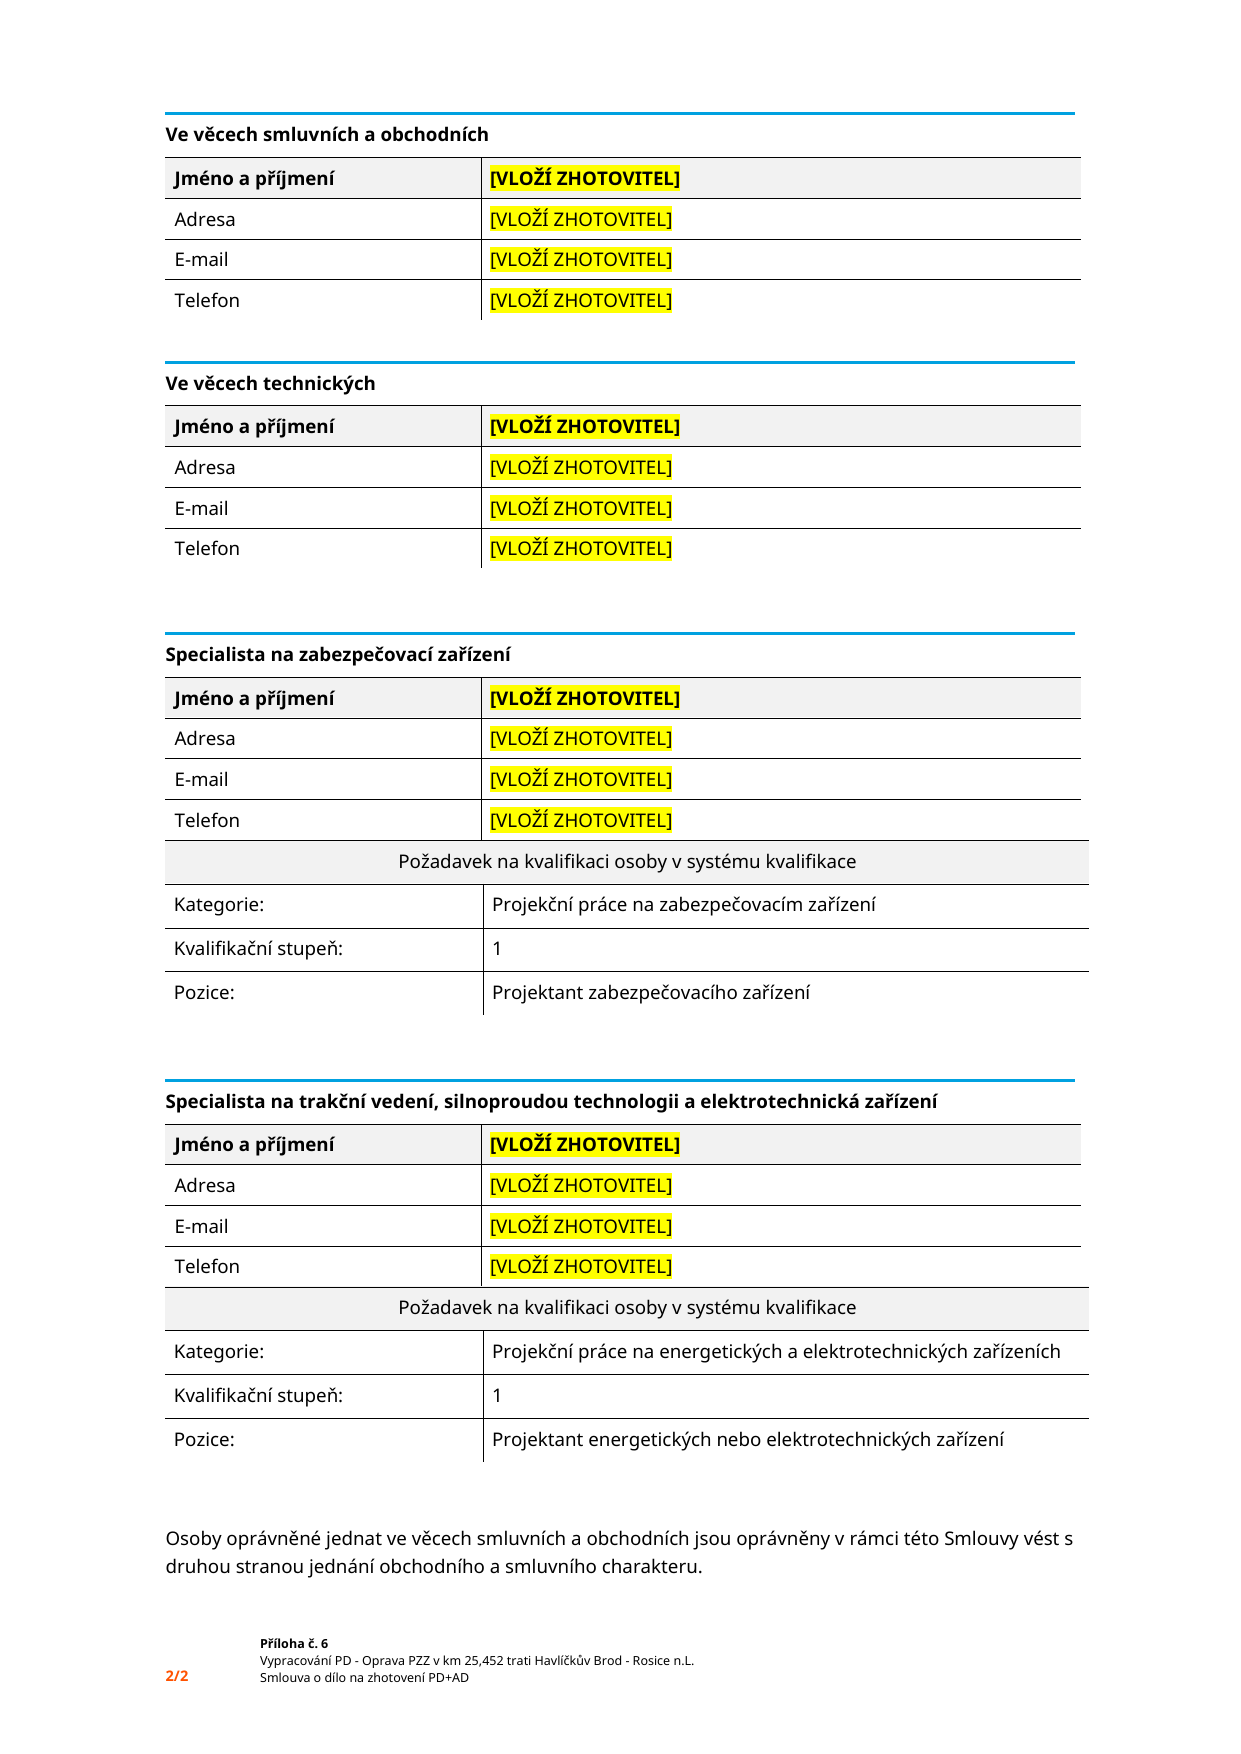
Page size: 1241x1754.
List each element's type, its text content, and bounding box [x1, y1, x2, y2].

table_cell Telefon [165, 1247, 481, 1286]
table_cell 1 [484, 929, 1089, 971]
table_cell [VLOŽÍ ZHOTOVITEL] [482, 240, 1081, 279]
table_header [VLOŽÍ ZHOTOVITEL] [482, 158, 1081, 198]
table_header [VLOŽÍ ZHOTOVITEL] [482, 1125, 1081, 1164]
table_cell [VLOŽÍ ZHOTOVITEL] [482, 1247, 1081, 1286]
table_cell Projekční práce na zabezpečovacím zařízení [484, 885, 1089, 927]
table_cell Pozice: [165, 972, 483, 1015]
table_cell E-mail [165, 240, 481, 279]
table_cell Projektant energetických nebo elektrotechnických zařízení [484, 1419, 1089, 1462]
table_cell Telefon [165, 800, 481, 840]
table_cell E-mail [165, 759, 481, 799]
table_header Jméno a příjmení [165, 158, 481, 198]
text Osoby oprávněné jednat ve věcech smluvních a obchodních jsou oprávněny v rámci této Smlouvy vést s druhou stranou jednání obchodního a smluvního charakteru. [165, 1525, 1075, 1579]
table_cell Adresa [165, 719, 481, 758]
table_cell Kategorie: [165, 1331, 483, 1374]
text Ve věcech smluvních a obchodních [165, 115, 1075, 147]
table_cell Kategorie: [165, 885, 483, 927]
table_header [VLOŽÍ ZHOTOVITEL] [482, 678, 1081, 717]
table_cell Projektant zabezpečovacího zařízení [484, 972, 1089, 1015]
table_cell 1 [484, 1375, 1089, 1418]
table_header Jméno a příjmení [165, 678, 481, 717]
table_header Jméno a příjmení [165, 1125, 481, 1164]
table_header Požadavek na kvalifikaci osoby v systému kvalifikace [165, 841, 1089, 883]
table_cell [VLOŽÍ ZHOTOVITEL] [482, 800, 1081, 840]
table_cell [VLOŽÍ ZHOTOVITEL] [482, 447, 1081, 487]
table_cell Projekční práce na energetických a elektrotechnických zařízeních [484, 1331, 1089, 1374]
text Ve věcech technických [165, 364, 1075, 395]
table_cell Adresa [165, 447, 481, 487]
table_cell Kvalifikační stupeň: [165, 929, 483, 971]
table_cell [VLOŽÍ ZHOTOVITEL] [482, 1165, 1081, 1205]
text Specialista na trakční vedení, silnoproudou technologii a elektrotechnická zařízení [165, 1082, 1075, 1113]
table_cell [VLOŽÍ ZHOTOVITEL] [482, 759, 1081, 799]
table_cell Adresa [165, 199, 481, 238]
table_cell [VLOŽÍ ZHOTOVITEL] [482, 199, 1081, 238]
table_cell Pozice: [165, 1419, 483, 1462]
table_header [VLOŽÍ ZHOTOVITEL] [482, 406, 1081, 446]
table_cell [VLOŽÍ ZHOTOVITEL] [482, 1206, 1081, 1246]
table_cell Kvalifikační stupeň: [165, 1375, 483, 1418]
table_cell E-mail [165, 488, 481, 528]
table_header Jméno a příjmení [165, 406, 481, 446]
table_cell [VLOŽÍ ZHOTOVITEL] [482, 719, 1081, 758]
table_cell Telefon [165, 529, 481, 568]
text Specialista na zabezpečovací zařízení [165, 635, 1075, 667]
table_cell E-mail [165, 1206, 481, 1246]
table_cell Telefon [165, 280, 481, 320]
table_cell [VLOŽÍ ZHOTOVITEL] [482, 280, 1081, 320]
table_cell [VLOŽÍ ZHOTOVITEL] [482, 488, 1081, 528]
table_cell [VLOŽÍ ZHOTOVITEL] [482, 529, 1081, 568]
table_cell Adresa [165, 1165, 481, 1205]
table_header Požadavek na kvalifikaci osoby v systému kvalifikace [165, 1288, 1089, 1330]
